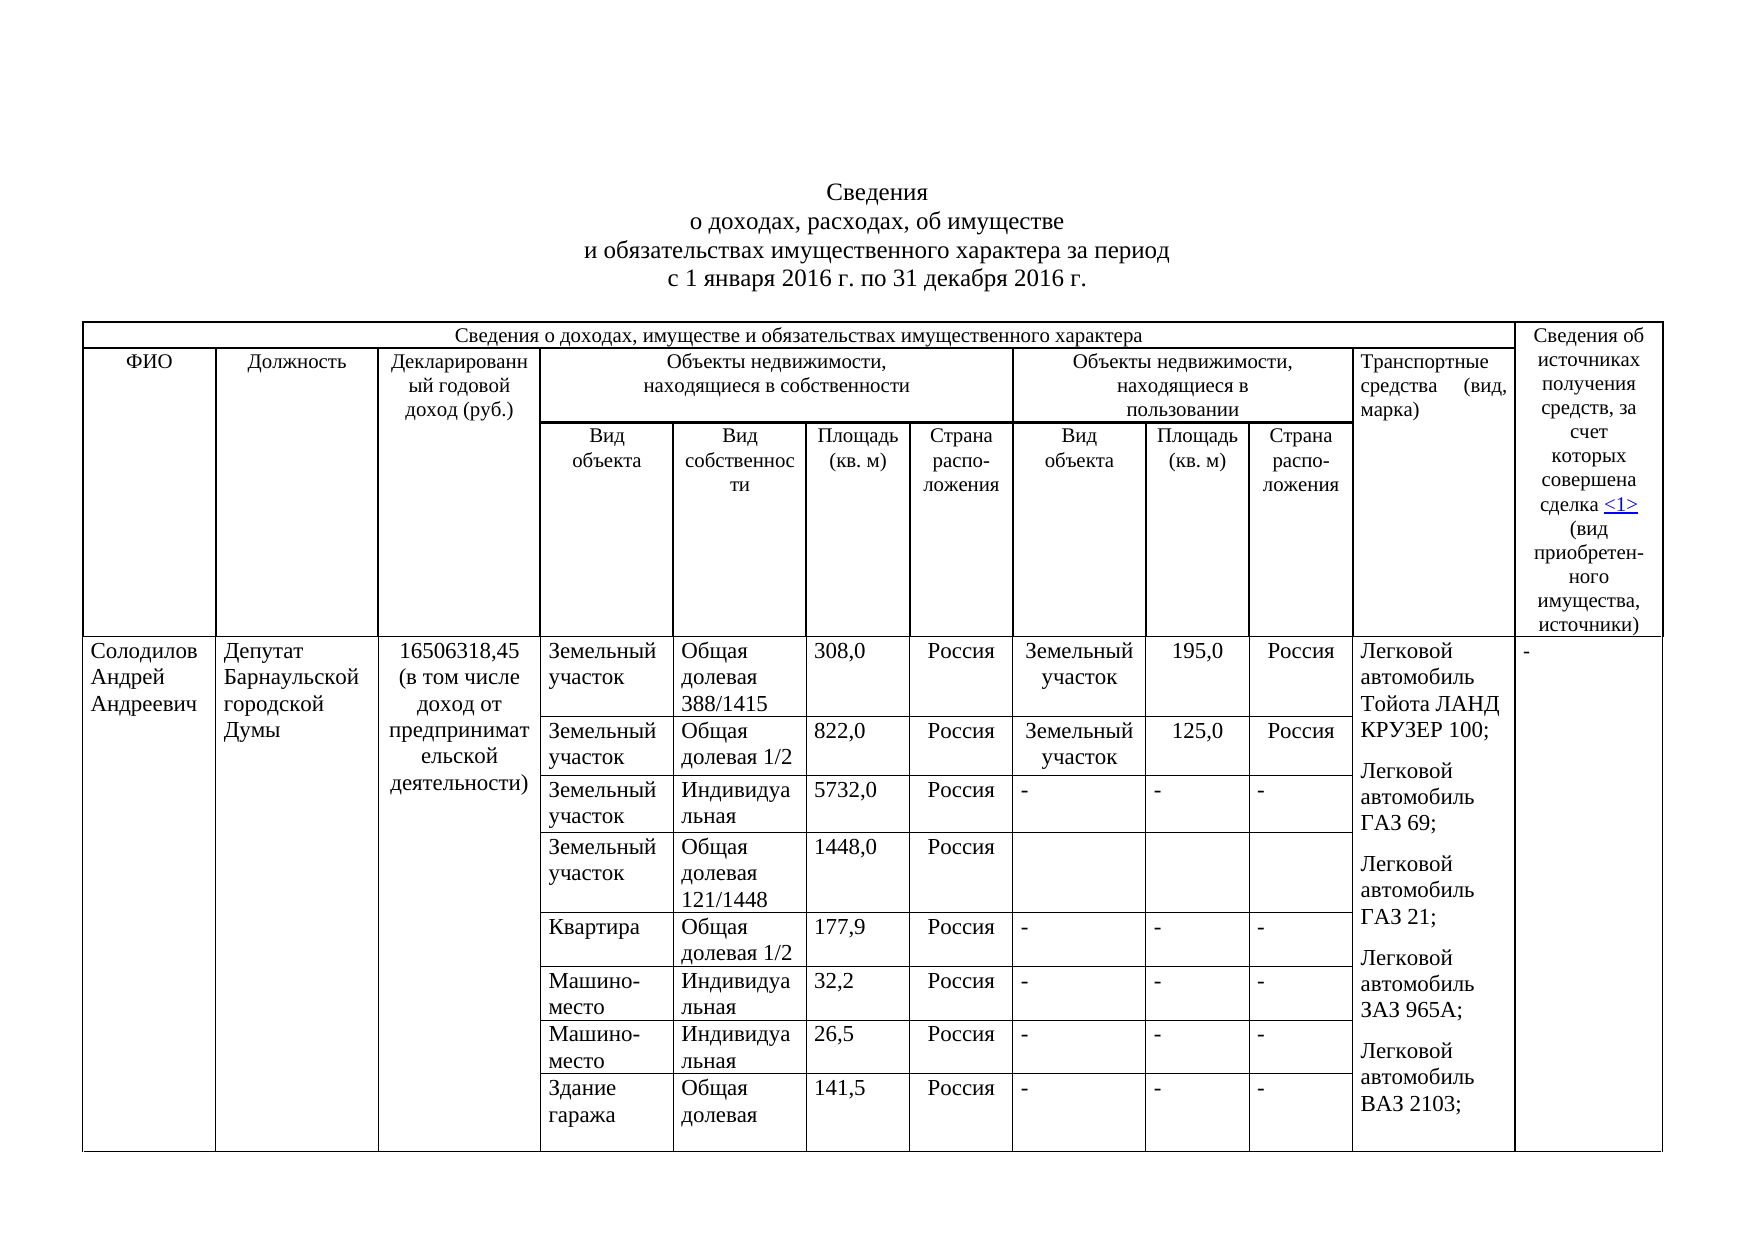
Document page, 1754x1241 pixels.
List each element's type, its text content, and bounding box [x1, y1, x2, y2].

table_cell Россия [910, 637, 1012, 716]
table_cell Россия [910, 1074, 1012, 1151]
text с 1 января 2016 г. по 31 декабря 2016 г. [118, 263, 1636, 292]
table_cell Россия [910, 913, 1012, 966]
table_cell - [1250, 967, 1352, 1019]
table_cell Площадь (кв. м) [1147, 424, 1248, 636]
table_cell Россия [910, 833, 1012, 912]
table_cell Индивидуальная [674, 967, 806, 1019]
table_cell Солодилов Андрей Андреевич [83, 637, 215, 1151]
table_cell Россия [1250, 717, 1352, 775]
table_cell Индивидуальная [674, 1021, 806, 1073]
table_cell 5732,0 [807, 776, 909, 832]
table_cell - [1146, 967, 1249, 1019]
table_cell 125,0 [1146, 717, 1249, 775]
table_cell - [1013, 776, 1145, 832]
table_cell Земельный участок [541, 637, 673, 716]
table_cell 141,5 [807, 1074, 909, 1151]
table_cell Россия [910, 1021, 1012, 1073]
table_cell 1448,0 [807, 833, 909, 912]
table_cell Должность [217, 349, 377, 636]
table_cell Площадь (кв. м) [807, 424, 909, 636]
table_header Сведения о доходах, имуществе и обязательствах имущественного характера [84, 323, 1514, 347]
text Сведения [118, 177, 1636, 206]
table_cell Транспортные средства (вид, марка) [1354, 349, 1514, 636]
table_cell Земельный участок [541, 833, 673, 912]
table_cell Вид собственности [674, 424, 805, 636]
table_cell - [1013, 967, 1145, 1019]
table_cell [1250, 833, 1352, 912]
table_cell 308,0 [807, 637, 909, 716]
table_cell Россия [910, 717, 1012, 775]
table_cell Россия [1250, 637, 1352, 716]
table_cell Вид объекта [541, 424, 672, 636]
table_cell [674, 1074, 806, 1151]
table_cell 32,2 [807, 967, 909, 1019]
table_cell 822,0 [807, 717, 909, 775]
table_cell Легковой автомобиль Тойота ЛАНД КРУЗЕР 100; Легковой автомобиль ГАЗ 69; Легковой автомобиль ГАЗ 21; Легковой автомобиль ЗАЗ 965А; Легковой автомобиль ВАЗ 2103; Мотоцикл HONDA CB400SFV; Прицеп к легковым автомобилям HOBBY 495 UL LA VITA. [1353, 637, 1514, 1151]
table_cell Машино-место [541, 967, 673, 1019]
table_cell - [1013, 1074, 1145, 1151]
table_cell - [1146, 913, 1249, 966]
table_cell Земельный участок [541, 717, 673, 775]
table_cell - [1516, 636, 1662, 1151]
table_cell Индивидуальная [674, 776, 806, 832]
table_cell Страна распо- ложения [911, 424, 1012, 636]
table_cell Декларированный годовой доход (руб.) [379, 349, 539, 636]
table_cell - [1013, 1021, 1145, 1073]
table_cell Россия [910, 776, 1012, 832]
table_cell Депутат Барнаульской городской Думы [216, 637, 378, 1151]
table_cell Земельный участок [1013, 637, 1145, 716]
table_cell Общая долевая 1/2 [674, 913, 806, 966]
table_cell 177,9 [807, 913, 909, 966]
table_cell Общая долевая 1/2 [674, 717, 806, 775]
table_cell Машино-место [541, 1021, 673, 1073]
table_cell - [1250, 776, 1352, 832]
table_cell - [1146, 776, 1249, 832]
table_cell Объекты недвижимости, находящиеся в собственности [541, 349, 1012, 421]
table_cell Объекты недвижимости, находящиеся в пользовании [1014, 349, 1352, 421]
table_cell Страна распо- ложения [1250, 424, 1352, 636]
table_cell Россия [910, 967, 1012, 1019]
table_cell Земельный участок [541, 776, 673, 832]
table_cell 26,5 [807, 1021, 909, 1073]
table_cell ФИО [84, 349, 215, 636]
text и обязательствах имущественного характера за период [118, 235, 1636, 263]
table_cell Вид объекта [1014, 424, 1145, 636]
table_cell - [1146, 1021, 1249, 1073]
table_header Сведения об источниках получения средств, за счет которых совершена сделка <1> (вид приобретенного имущества, источники) [1516, 323, 1662, 636]
table_cell - [1013, 913, 1145, 966]
table_cell Общая долевая 121/1448 [674, 833, 806, 912]
table_cell Земельный участок [1013, 717, 1145, 775]
table_cell - [1250, 1074, 1352, 1151]
table_cell - [1250, 913, 1352, 966]
table_cell 195,0 [1146, 637, 1249, 716]
table_cell [1146, 833, 1249, 912]
table_cell [1013, 833, 1145, 912]
table_cell Общая долевая 388/1415 [674, 637, 806, 716]
text о доходах, расходах, об имуществе [118, 206, 1636, 235]
table_cell - [1250, 1021, 1352, 1073]
table_cell - [1146, 1074, 1249, 1151]
table_cell Здание гаража [541, 1074, 673, 1151]
table_cell Квартира [541, 913, 673, 966]
table_cell 16506318,45 (в том числе доход от предпринимательской деятельности) [379, 637, 540, 1151]
